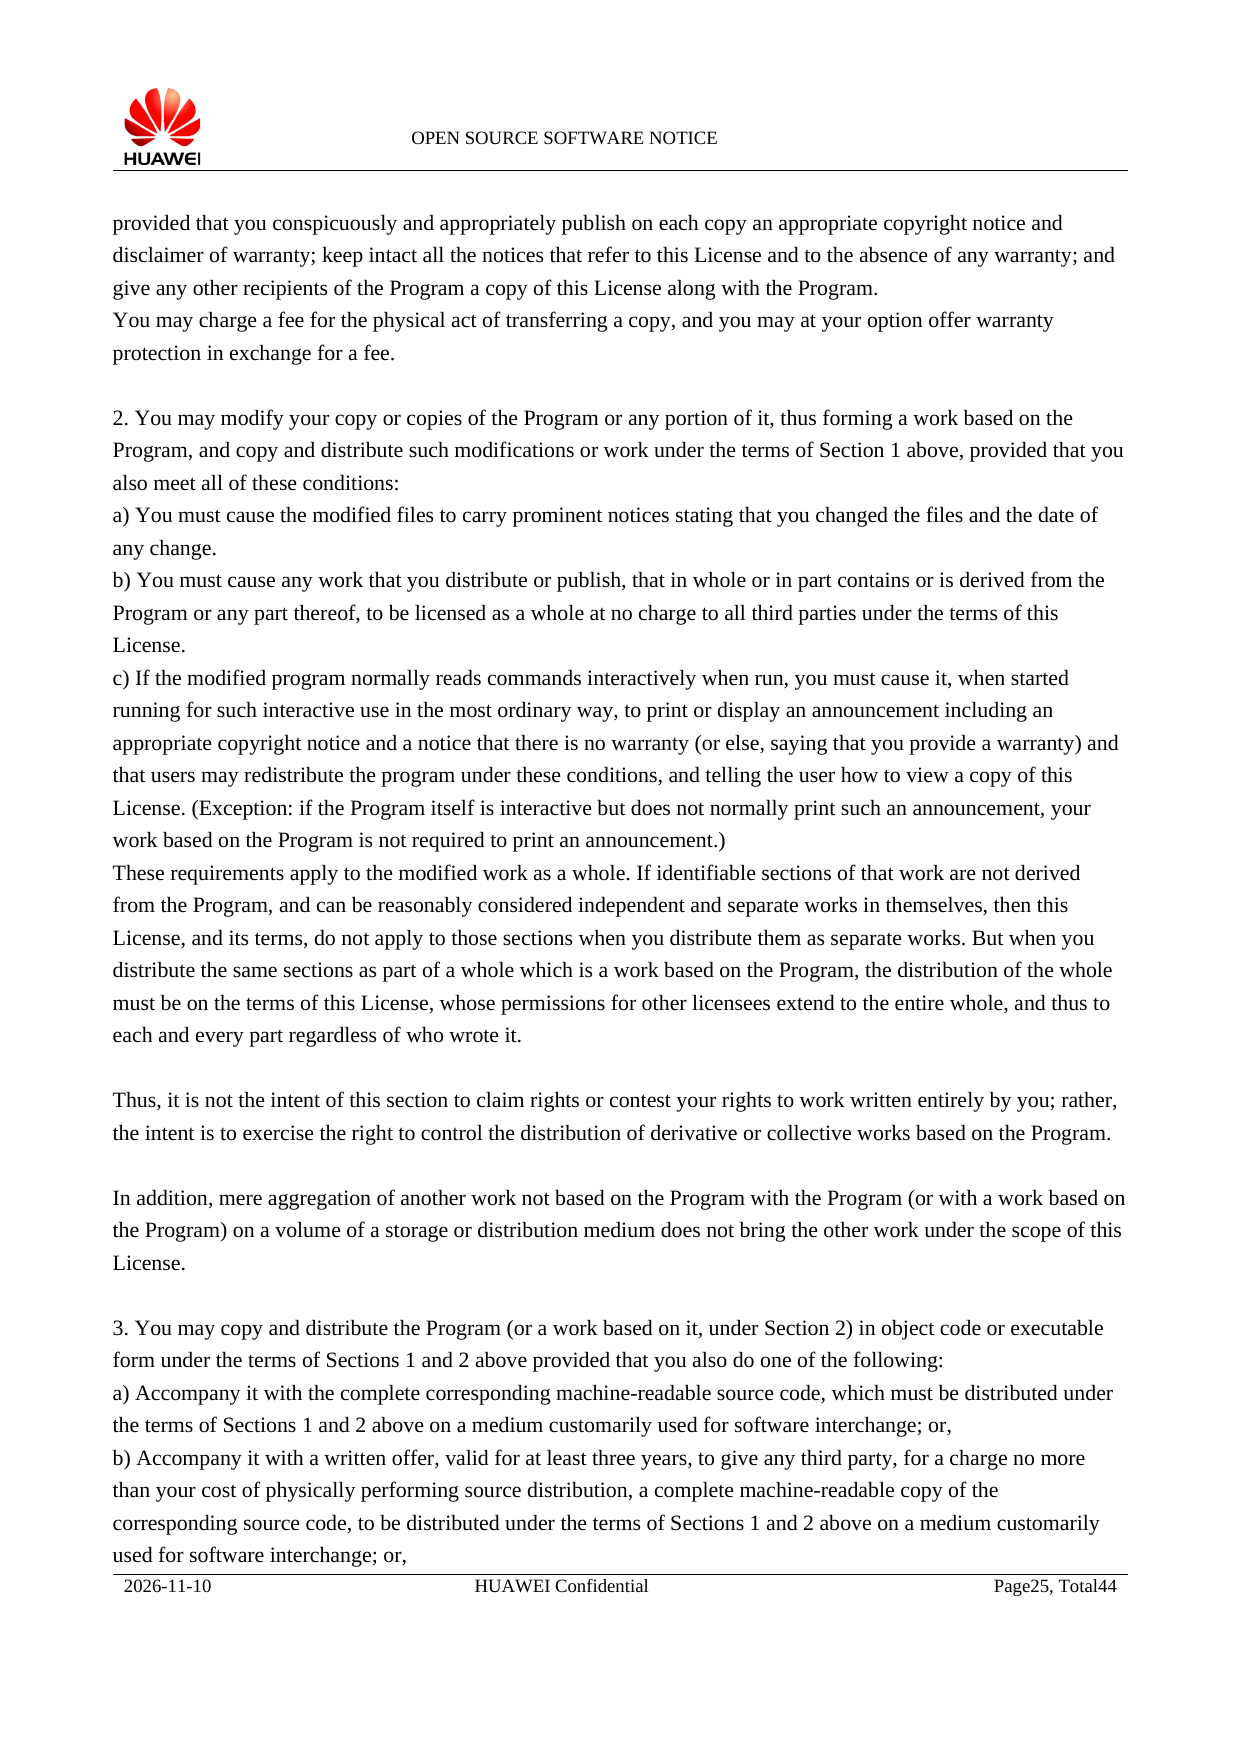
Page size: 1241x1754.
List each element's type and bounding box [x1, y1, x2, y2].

picture [124, 88, 201, 165]
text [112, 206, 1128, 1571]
